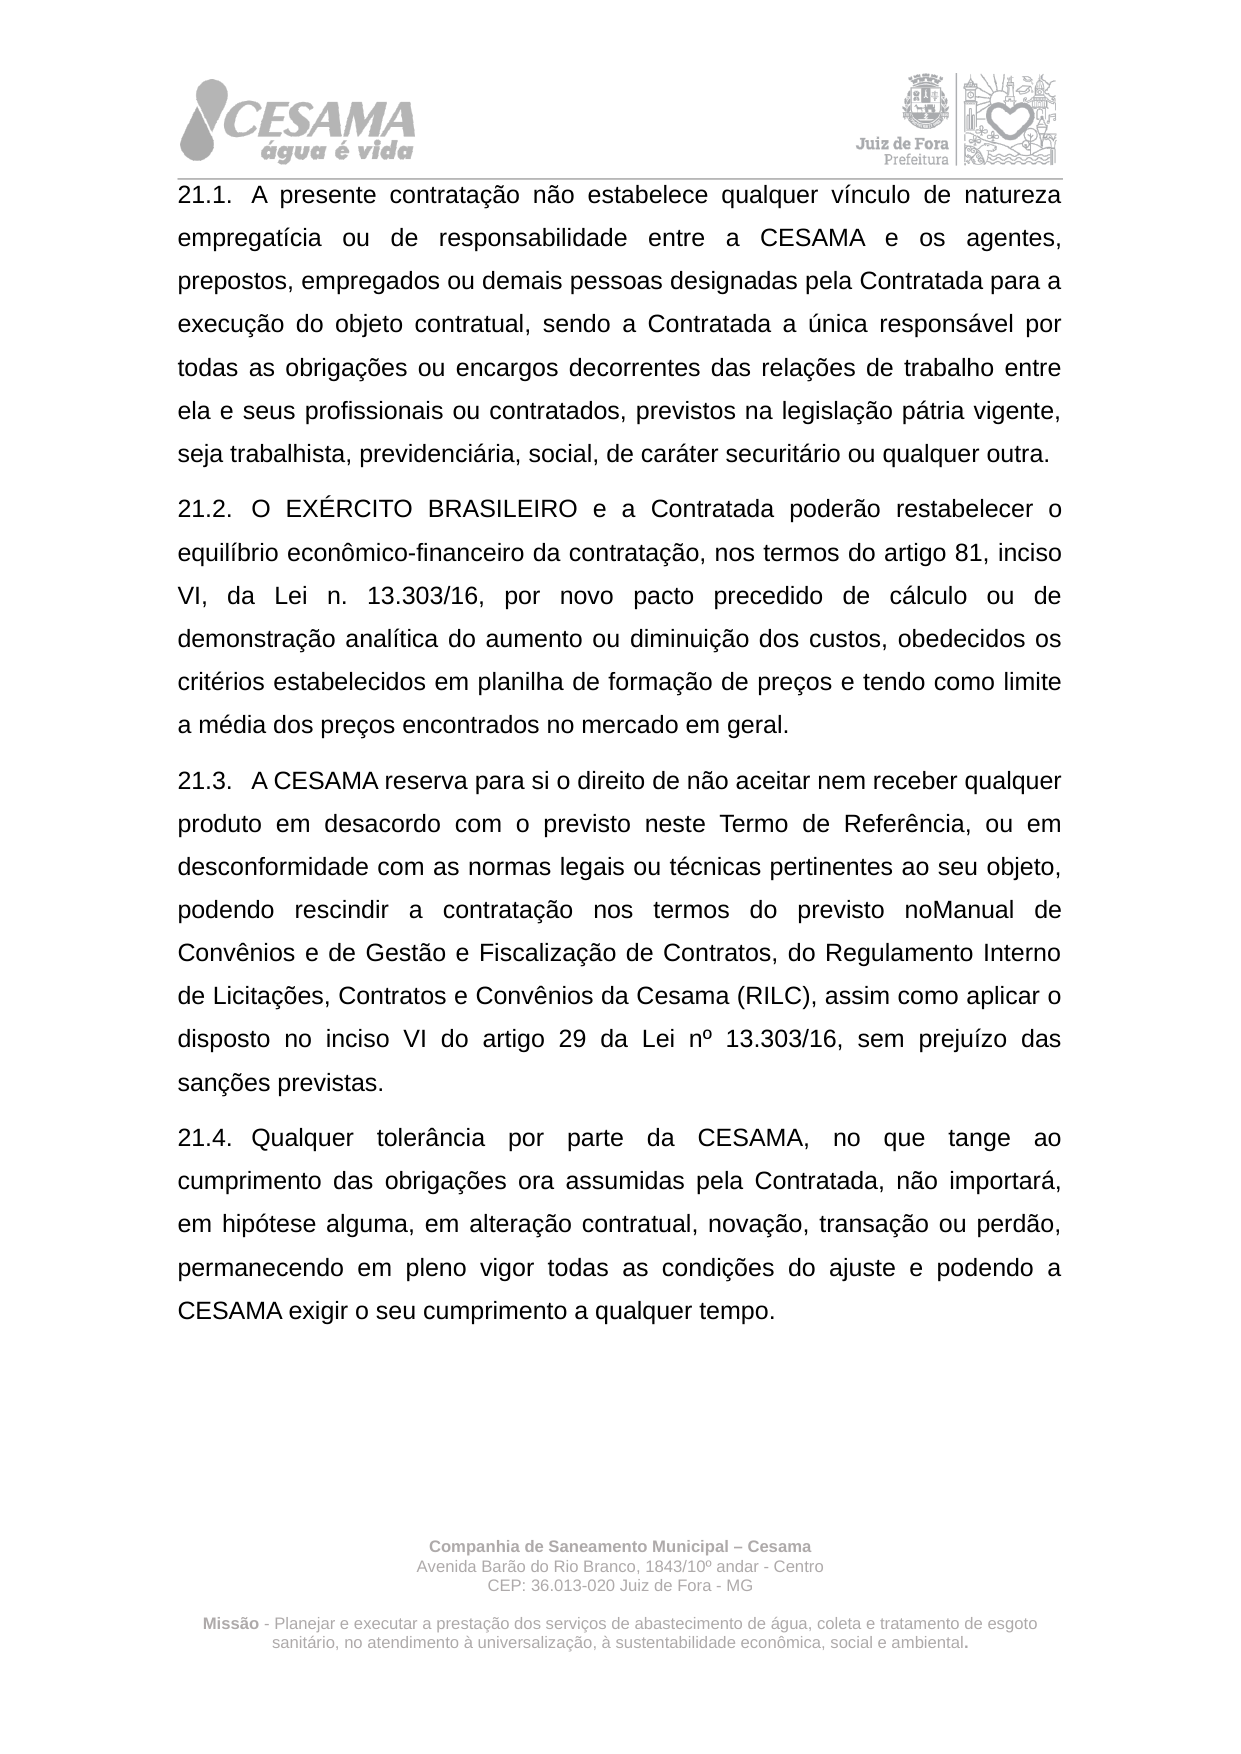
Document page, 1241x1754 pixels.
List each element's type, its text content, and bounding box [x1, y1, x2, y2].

subtitle A CESAMA reserva para si o direito de não aceitar nem receber qualquer produto em desacordo com o previsto neste Termo de Referência, ou em desconformidade com as normas legais ou técnicas pertinentes ao seu objeto, podendo rescindir a contratação nos termos do previsto noManual de Convênios e de Gestão e Fiscalização de Contratos, do Regulamento Interno de Licitações, Contratos e Convênios da Cesama (RILC), assim como aplicar o disposto no inciso VI do artigo 29 da Lei nº 13.303/16, sem prejuízo das sanções previstas. [177, 766, 1063, 1096]
picture [177, 73, 1063, 180]
subtitle Qualquer tolerância por parte da CESAMA, no que tange ao cumprimento das obrigações ora assumidas pela Contratada, não importará, em hipótese alguma, em alteração contratual, novação, transação ou perdão, permanecendo em pleno vigor todas as condições do ajuste e podendo a CESAMA exigir o seu cumprimento a qualquer tempo. [177, 1123, 1063, 1324]
subtitle A presente contratação não estabelece qualquer vínculo de natureza empregatícia ou de responsabilidade entre a CESAMA e os agentes, prepostos, empregados ou demais pessoas designadas pela Contratada para a execução do objeto contratual, sendo a Contratada a única responsável por todas as obrigações ou encargos decorrentes das relações de trabalho entre ela e seus profissionais ou contratados, previstos na legislação pátria vigente, seja trabalhista, previdenciária, social, de caráter securitário ou qualquer outra. [177, 180, 1063, 467]
subtitle O EXÉRCITO BRASILEIRO e a Contratada poderão restabelecer o equilíbrio econômico-financeiro da contratação, nos termos do artigo 81, inciso VI, da Lei n. 13.303/16, por novo pacto precedido de cálculo ou de demonstração analítica do aumento ou diminuição dos custos, obedecidos os critérios estabelecidos em planilha de formação de preços e tendo como limite a média dos preços encontrados no mercado em geral. [177, 494, 1063, 739]
